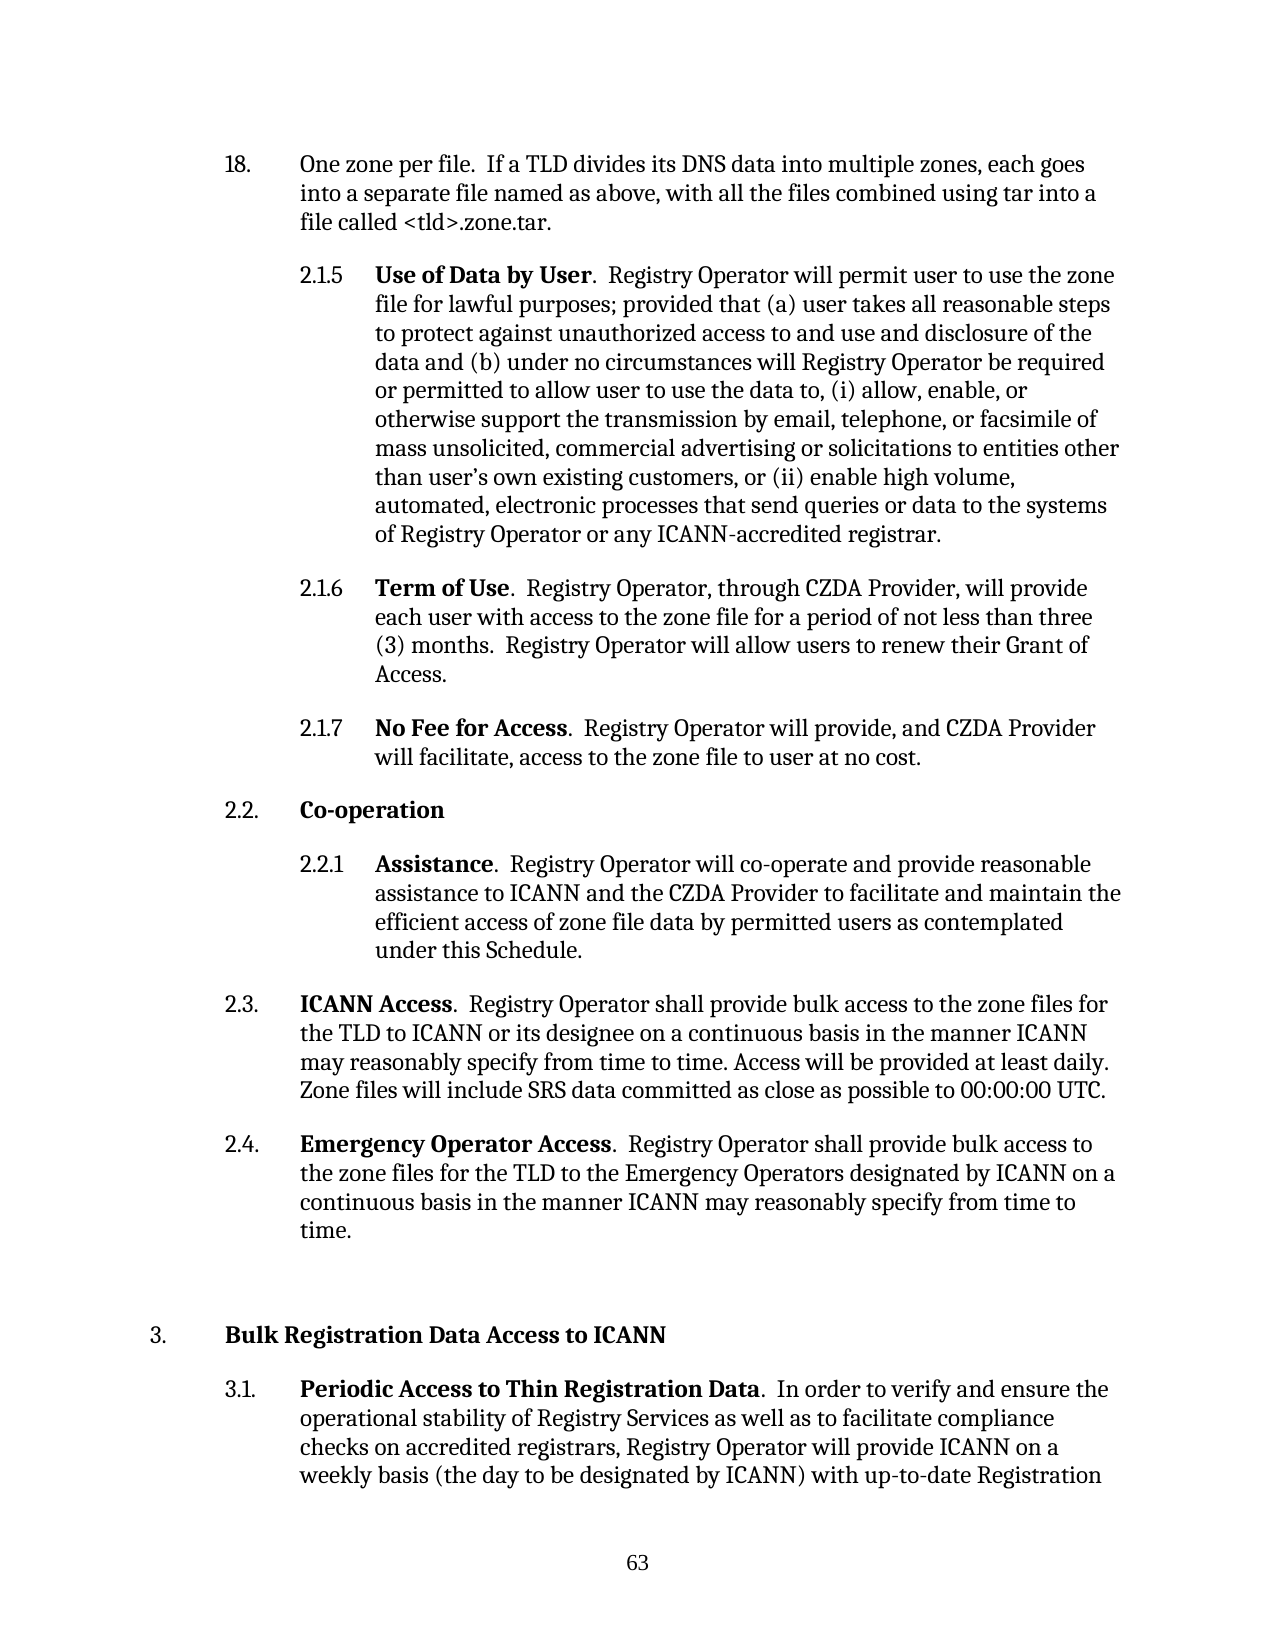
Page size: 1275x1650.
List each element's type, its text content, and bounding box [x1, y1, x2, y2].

text One zone per file. If a TLD divides its DNS data into multiple zones, each goes into a separate file named as above, with all the files combined using tar into a file called <tld>.zone.tar. [225, 150, 1125, 236]
text Term of Use. Registry Operator, through CZDA Provider, will provide each user with access to the zone file for a period of not less than three (3) months. Registry Operator will allow users to renew their Grant of Access. [300, 574, 1125, 689]
text Assistance. Registry Operator will co-operate and provide reasonable assistance to ICANN and the CZDA Provider to facilitate and maintain the efficient access of zone file data by permitted users as contemplated under this Schedule. [300, 850, 1125, 965]
text ICANN Access. Registry Operator shall provide bulk access to the zone files for the TLD to ICANN or its designee on a continuous basis in the manner ICANN may reasonably specify from time to time. Access will be provided at least daily. Zone files will include SRS data committed as close as possible to 00:00:00 UTC. [225, 990, 1125, 1105]
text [225, 1375, 1125, 1490]
text Emergency Operator Access. Registry Operator shall provide bulk access to the zone files for the TLD to the Emergency Operators designated by ICANN on a continuous basis in the manner ICANN may reasonably specify from time to time. [225, 1130, 1125, 1245]
text Use of Data by User. Registry Operator will permit user to use the zone file for lawful purposes; provided that (a) user takes all reasonable steps to protect against unauthorized access to and use and disclosure of the data and (b) under no circumstances will Registry Operator be required or permitted to allow user to use the data to, (i) allow, enable, or otherwise support the transmission by email, telephone, or facsimile of mass unsolicited, commercial advertising or solicitations to entities other than user’s own existing customers, or (ii) enable high volume, automated, electronic processes that send queries or data to the systems of Registry Operator or any ICANN-accredited registrar. [300, 261, 1125, 549]
text Bulk Registration Data Access to ICANN [150, 1321, 1125, 1350]
text Co-operation [225, 796, 1125, 825]
text No Fee for Access. Registry Operator will provide, and CZDA Provider will facilitate, access to the zone file to user at no cost. [300, 714, 1125, 771]
